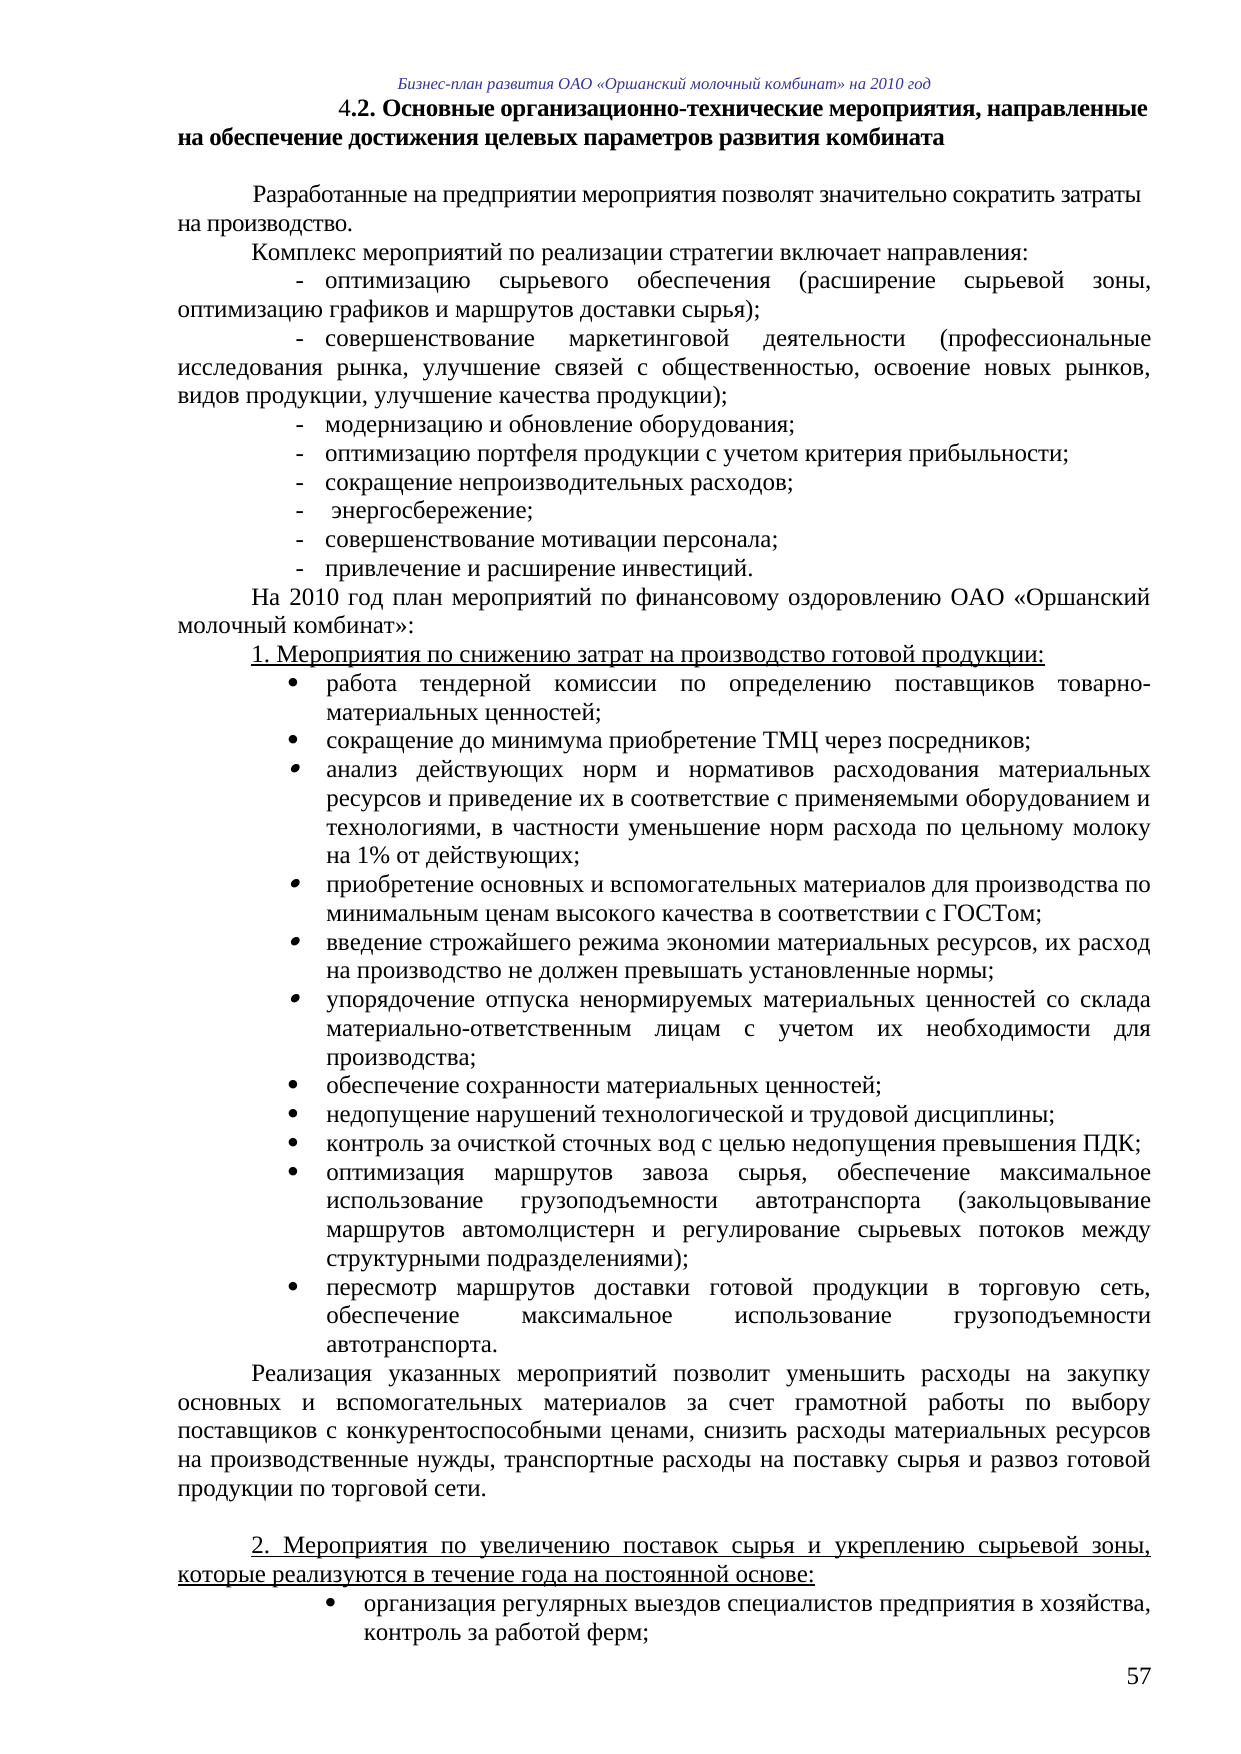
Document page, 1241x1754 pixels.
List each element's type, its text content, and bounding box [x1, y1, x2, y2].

text Комплекс мероприятий по реализации стратегии включает направления: [177, 237, 1152, 266]
list оптимизацию сырьевого обеспечения (расширение сырьевой зоны, оптимизацию графиков и маршрутов доставки сырья); [177, 266, 1152, 323]
text Разработанные на предприятии мероприятия позволят значительно сократить затраты на производство. [177, 179, 1152, 237]
list недопущение нарушений технологической и трудовой дисциплины; [288, 1099, 1152, 1128]
text 2. Мероприятия по увеличению поставок сырья и укреплению сырьевой зоны, которые реализуются в течение года на постоянной основе: [177, 1531, 1152, 1588]
list совершенствование маркетинговой деятельности (профессиональные исследования рынка, улучшение связей с общественностью, освоение новых рынков, видов продукции, улучшение качества продукции); [177, 323, 1152, 409]
text 4.2. Основные организационно-технические мероприятия, направленные на обеспечение достижения целевых параметров развития комбината [177, 93, 1152, 151]
list упорядочение отпуска ненормируемых материальных ценностей со склада материально-ответственным лицам с учетом их необходимости для производства; [288, 984, 1152, 1071]
list введение строжайшего режима экономии материальных ресурсов, их расход на производство не должен превышать установленные нормы; [288, 927, 1152, 984]
list пересмотр маршрутов доставки готовой продукции в торговую сеть, обеспечение максимальное использование грузоподъемности автотранспорта. [288, 1272, 1152, 1358]
list совершенствование мотивации персонала; [177, 524, 1152, 553]
list привлечение и расширение инвестиций. [177, 553, 1152, 582]
list энергосбережение; [177, 496, 1152, 524]
list модернизацию и обновление оборудования; [177, 409, 1152, 438]
text Реализация указанных мероприятий позволит уменьшить расходы на закупку основных и вспомогательных материалов за счет грамотной работы по выбору поставщиков с конкурентоспособными ценами, снизить расходы материальных ресурсов на производственные нужды, транспортные расходы на поставку сырья и развоз готовой продукции по торговой сети. [177, 1358, 1152, 1502]
list приобретение основных и вспомогательных материалов для производства по минимальным ценам высокого качества в соответствии с ГОСТом; [288, 869, 1152, 927]
list оптимизация маршрутов завоза сырья, обеспечение максимальное использование грузоподъемности автотранспорта (закольцовывание маршрутов автомолцистерн и регулирование сырьевых потоков между структурными подразделениями); [288, 1157, 1152, 1272]
list анализ действующих норм и нормативов расходования материальных ресурсов и приведение их в соответствие с применяемыми оборудованием и технологиями, в частности уменьшение норм расхода по цельному молоку на 1% от действующих; [288, 754, 1152, 869]
list сокращение до минимума приобретение ТМЦ через посредников; [288, 726, 1152, 754]
list работа тендерной комиссии по определению поставщиков товарно-материальных ценностей; [288, 668, 1152, 726]
list организация регулярных выездов специалистов предприятия в хозяйства, контроль за работой ферм; [326, 1588, 1152, 1646]
list оптимизацию портфеля продукции с учетом критерия прибыльности; [177, 438, 1152, 467]
list обеспечение сохранности материальных ценностей; [288, 1071, 1152, 1099]
list контроль за очисткой сточных вод с целью недопущения превышения ПДК; [288, 1128, 1152, 1157]
text На 2010 год план мероприятий по финансовому оздоровлению ОАО «Оршанский молочный комбинат»: [177, 582, 1152, 639]
text 1. Мероприятия по снижению затрат на производство готовой продукции: [177, 639, 1152, 668]
list сокращение непроизводительных расходов; [177, 467, 1152, 496]
